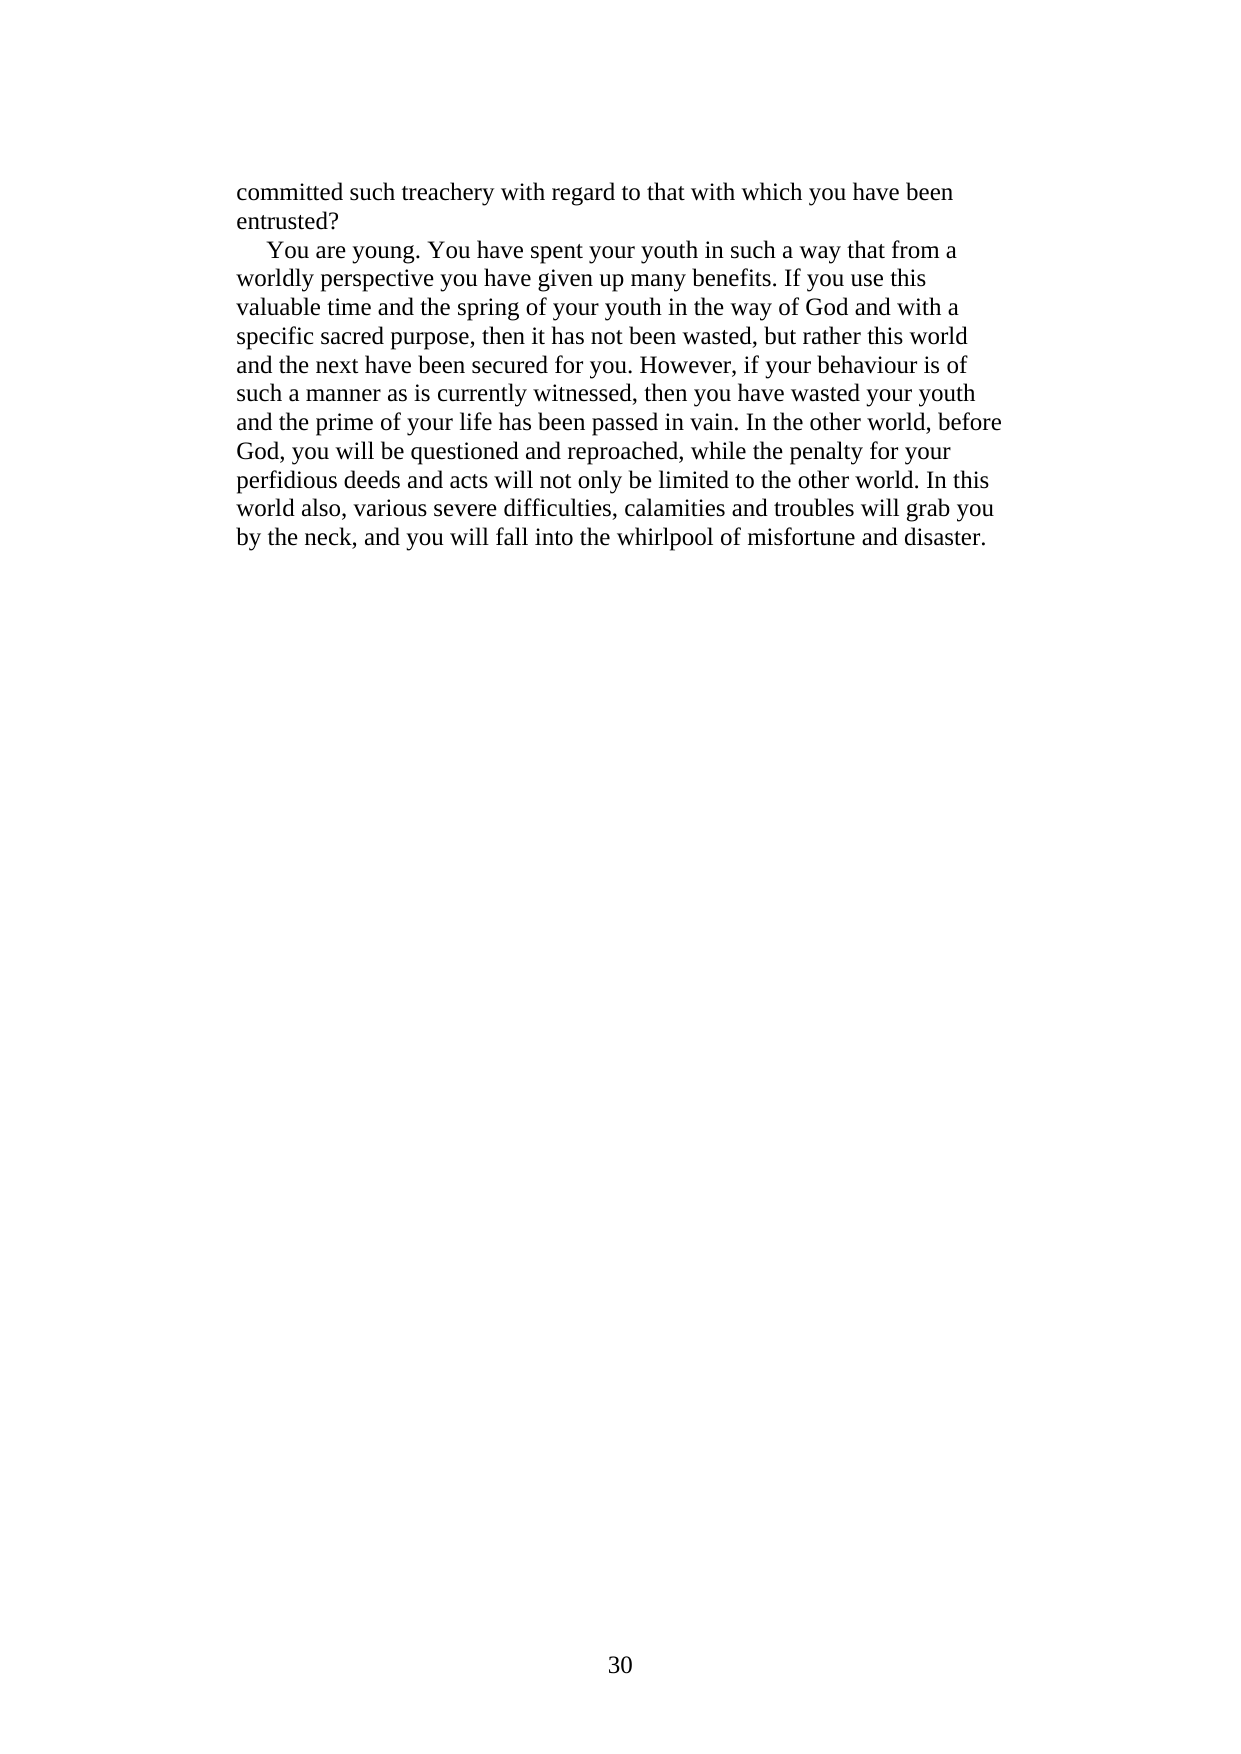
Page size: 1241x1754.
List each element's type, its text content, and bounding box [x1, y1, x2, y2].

text You are young. You have spent your youth in such a way that from a worldly perspective you have given up many benefits. If you use this valuable time and the spring of your youth in the way of God and with a specific sacred purpose, then it has not been wasted, but rather this world and the next have been secured for you. However, if your behaviour is of such a manner as is currently witnessed, then you have wasted your youth and the prime of your life has been passed in vain. In the other world, before God, you will be questioned and reproached, while the penalty for your perfidious deeds and acts will not only be limited to the other world. In this world also, various severe difficulties, calamities and troubles will grab you by the neck, and you will fall into the whirlpool of misfortune and disaster. [236, 235, 1004, 551]
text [236, 177, 1004, 235]
